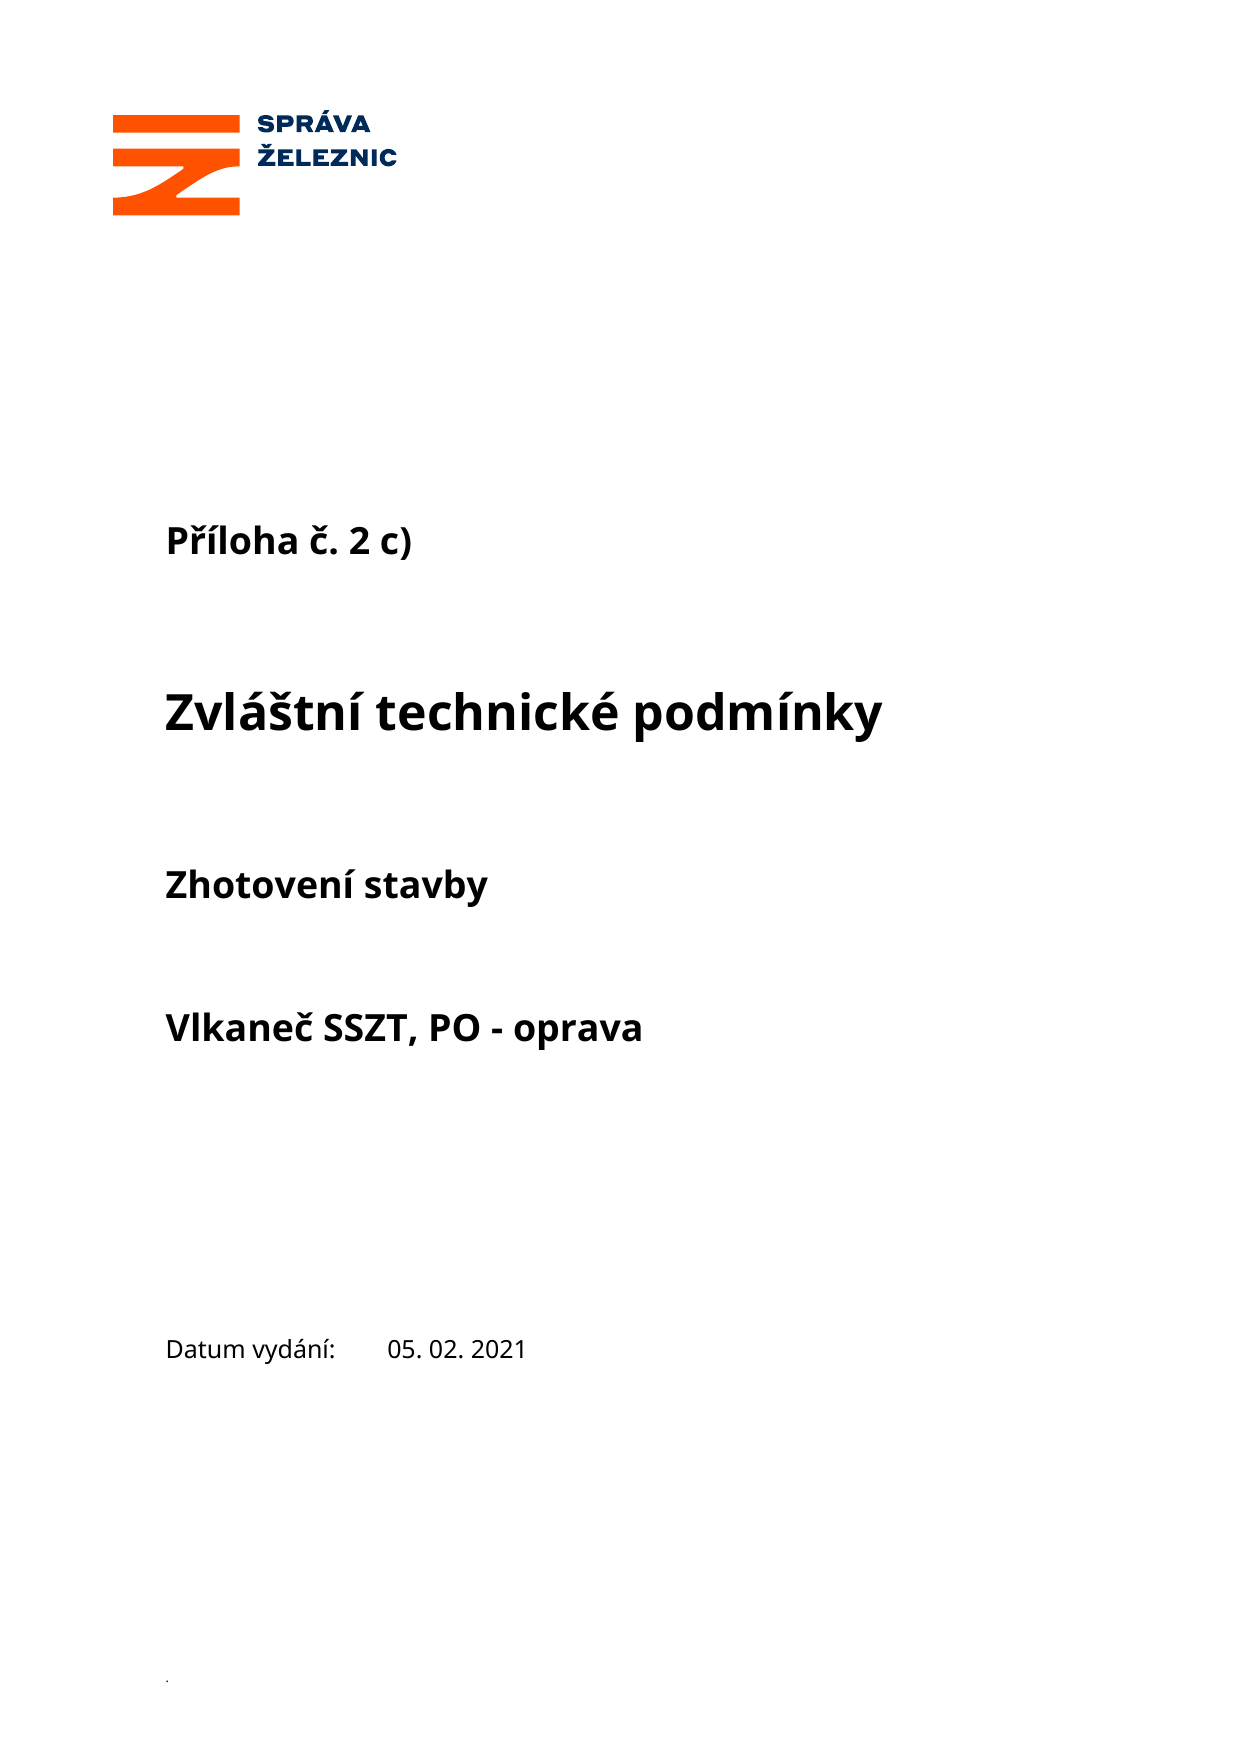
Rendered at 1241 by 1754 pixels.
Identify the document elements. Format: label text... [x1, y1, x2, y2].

text Příloha č. 2 c) [165, 514, 1075, 566]
text Zhotovení stavby [165, 858, 1075, 909]
text Vlkaneč SSZT, PO - oprava [165, 1001, 1075, 1052]
text Datum vydání: 05. 02. 2021 [165, 1332, 1075, 1366]
text Zvláštní technické podmínky [165, 677, 1075, 745]
